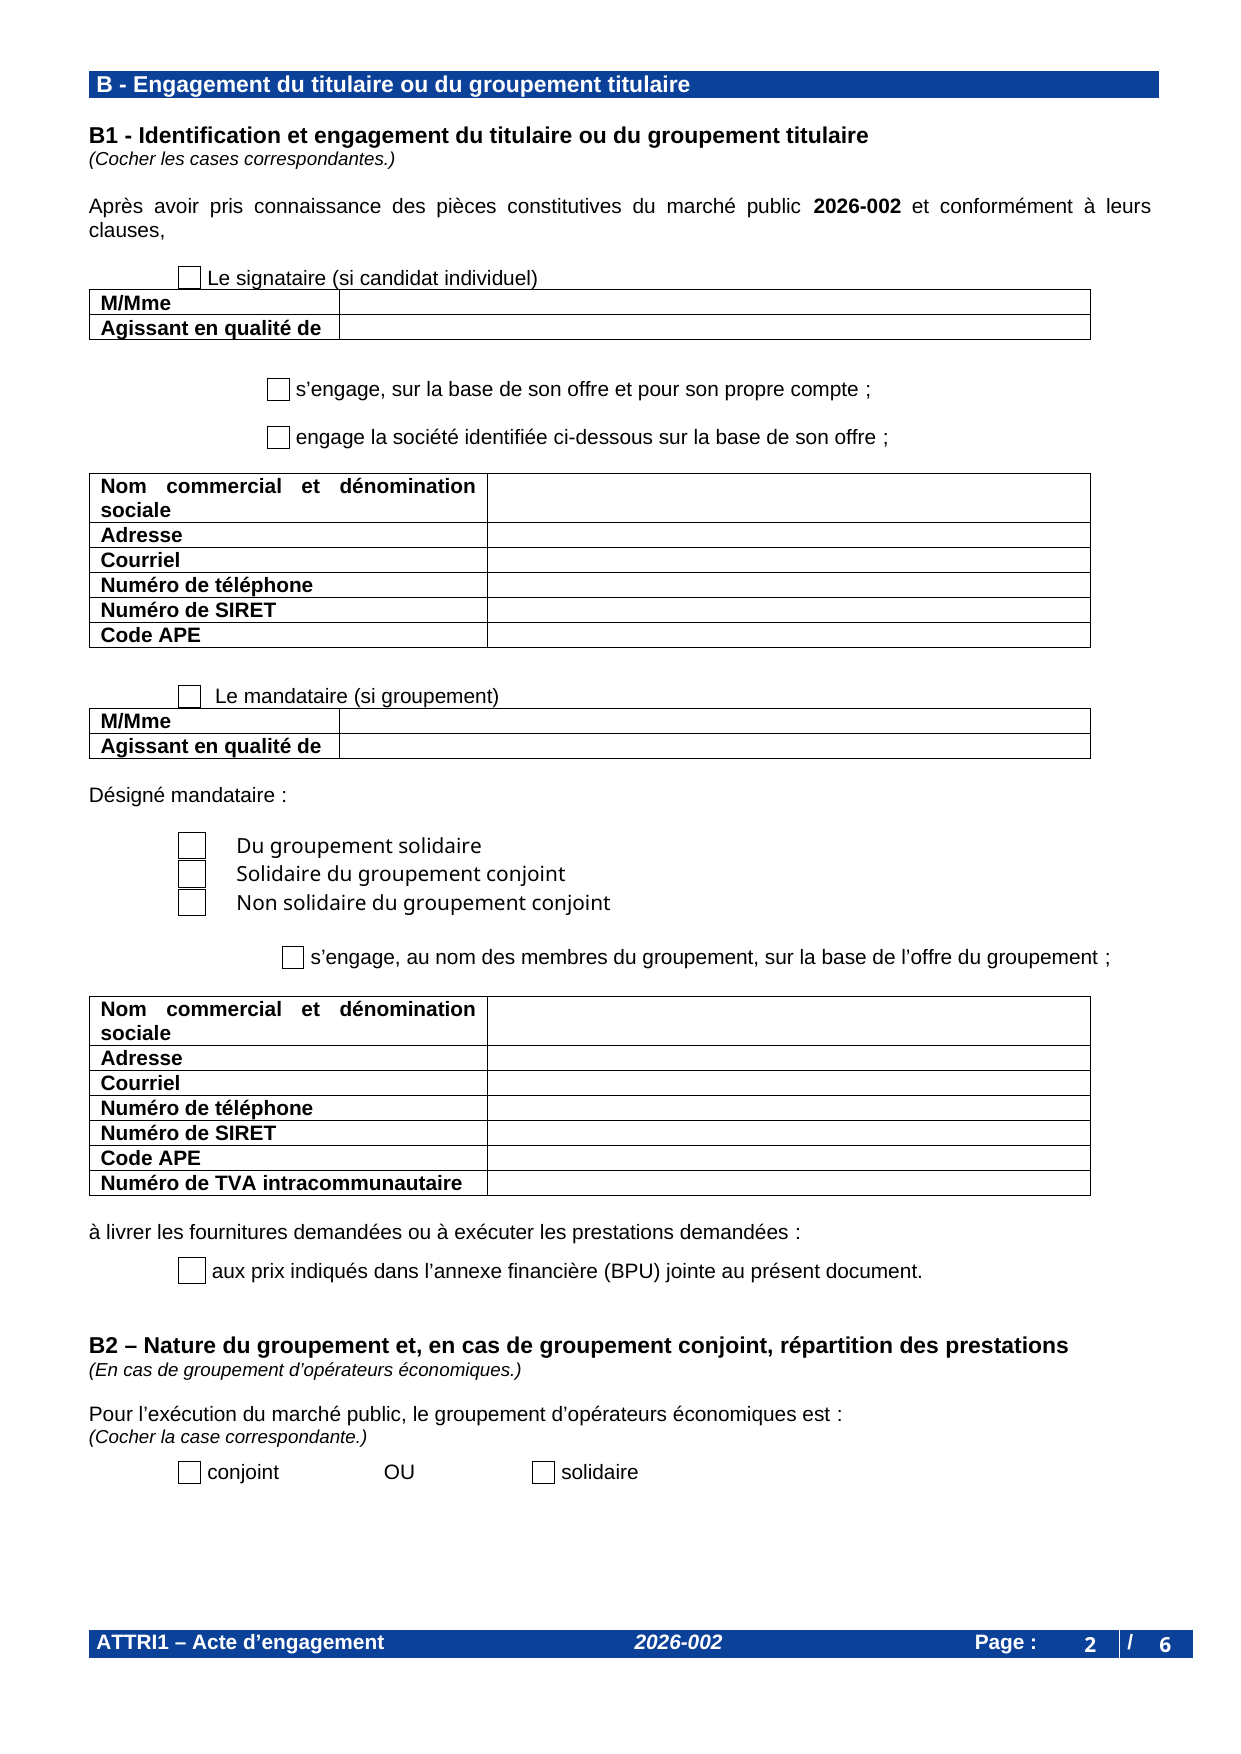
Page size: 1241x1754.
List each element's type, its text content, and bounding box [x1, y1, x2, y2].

table_cell Adresse [90, 1046, 487, 1070]
text à livrer les fournitures demandées ou à exécuter les prestations demandées : [89, 1220, 1152, 1244]
text Après avoir pris connaissance des pièces constitutives du marché public 2026-002 et conformément à leurs clauses, [89, 193, 1152, 241]
table_cell [488, 1096, 1090, 1120]
table_header M/Mme [90, 709, 339, 733]
text Pour l’exécution du marché public, le groupement d’opérateurs économiques est : [89, 1402, 1152, 1426]
table_cell [488, 1121, 1090, 1145]
table_cell Courriel [90, 548, 487, 572]
table_cell Agissant en qualité de [90, 315, 339, 339]
text Désigné mandataire : [89, 783, 1152, 807]
text Du groupement solidaire [89, 831, 1152, 859]
text Non solidaire du groupement conjoint [89, 888, 1152, 916]
text (En cas de groupement d’opérateurs économiques.) [89, 1359, 1152, 1380]
text (Cocher les cases correspondantes.) [89, 148, 1152, 169]
table_header [340, 709, 1090, 733]
table_cell [488, 1146, 1090, 1170]
text aux prix indiqués dans l’annexe financière (BPU) jointe au présent document. [162, 1256, 1152, 1284]
table_cell [488, 598, 1090, 622]
table_header M/Mme [90, 290, 339, 314]
text Solidaire du groupement conjoint [89, 859, 1152, 888]
table_cell Courriel [90, 1071, 487, 1095]
table_header B - Engagement du titulaire ou du groupement titulaire [89, 71, 1159, 98]
text s’engage, au nom des membres du groupement, sur la base de l’offre du groupement ; [177, 945, 1152, 969]
list Le mandataire (si groupement) [177, 684, 1152, 708]
text conjoint OU solidaire [89, 1460, 1152, 1484]
table_cell [488, 548, 1090, 572]
table_header [488, 474, 1090, 522]
table_cell [340, 315, 1090, 339]
table_cell [488, 1046, 1090, 1070]
table_cell [488, 623, 1090, 647]
table_cell Numéro de téléphone [90, 573, 487, 597]
text s’engage, sur la base de son offre et pour son propre compte ; [266, 377, 1152, 401]
table_cell [488, 1171, 1090, 1195]
table_cell Code APE [90, 623, 487, 647]
table_cell Numéro de SIRET [90, 1121, 487, 1145]
table_cell [488, 523, 1090, 547]
text (Cocher la case correspondante.) [89, 1426, 1152, 1447]
table_cell [340, 734, 1090, 758]
text Le signataire (si candidat individuel) [177, 265, 1152, 289]
table_header [340, 290, 1090, 314]
subtitle B1 - Identification et engagement du titulaire ou du groupement titulaire [89, 122, 1152, 148]
table_cell Code APE [90, 1146, 487, 1170]
table_header Nom commercial et dénomination sociale [90, 474, 487, 522]
text engage la société identifiée ci-dessous sur la base de son offre ; [266, 425, 1152, 449]
table_cell [488, 1071, 1090, 1095]
table_cell Numéro de téléphone [90, 1096, 487, 1120]
text B2 – Nature du groupement et, en cas de groupement conjoint, répartition des prestations [89, 1332, 1152, 1359]
table_cell [488, 573, 1090, 597]
table_cell Numéro de SIRET [90, 598, 487, 622]
table_header [488, 997, 1090, 1045]
table_header Nom commercial et dénomination sociale [90, 997, 487, 1045]
table_cell Numéro de TVA intracommunautaire [90, 1171, 487, 1195]
table_cell Adresse [90, 523, 487, 547]
table_cell Agissant en qualité de [90, 734, 339, 758]
